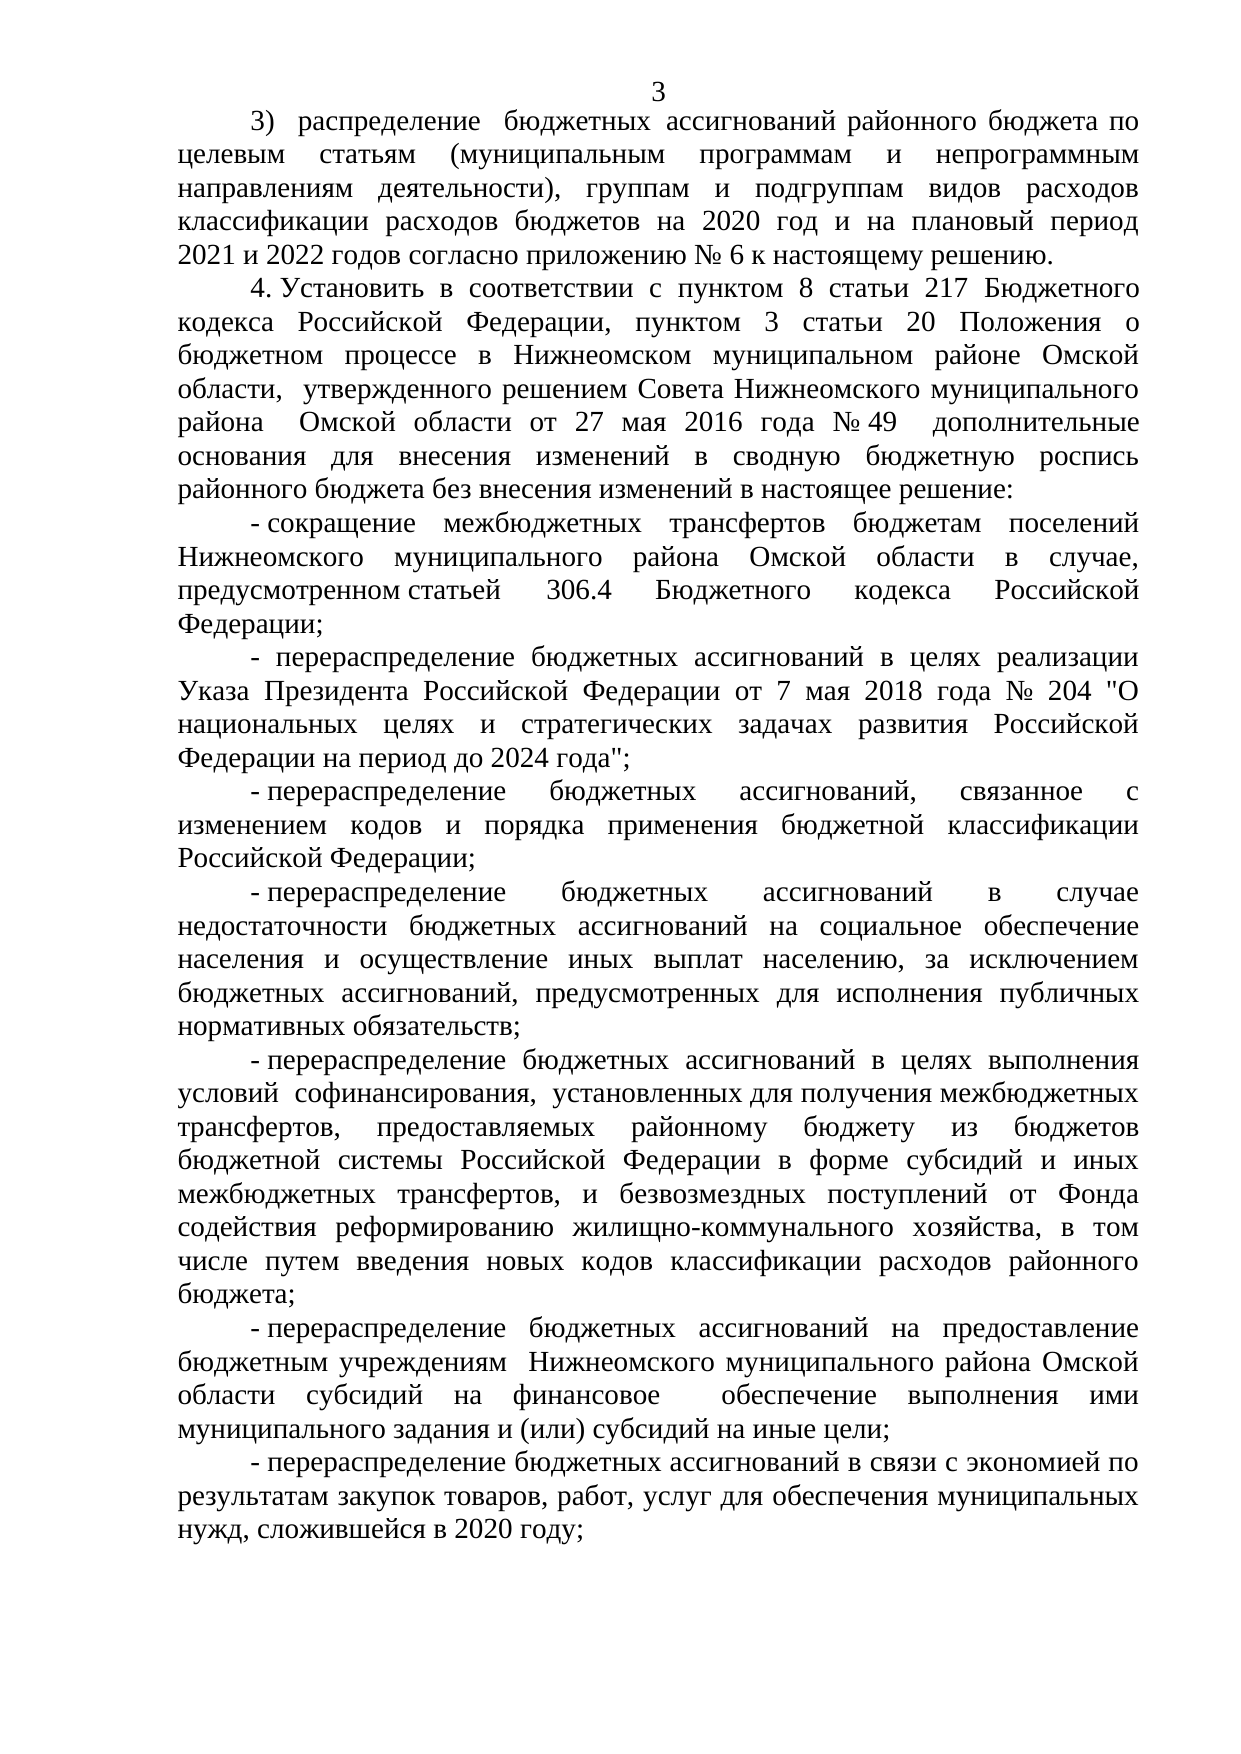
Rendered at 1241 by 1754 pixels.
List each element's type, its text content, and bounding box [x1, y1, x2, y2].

text - перераспределение бюджетных ассигнований в случае недостаточности бюджетных ассигнований на социальное обеспечение населения и осуществление иных выплат населению, за исключением бюджетных ассигнований, предусмотренных для исполнения публичных нормативных обязательств; [177, 874, 1140, 1042]
text - перераспределение бюджетных ассигнований в целях реализации Указа Президента Российской Федерации от 7 мая 2018 года № 204 "О национальных целях и стратегических задачах развития Российской Федерации на период до 2024 года"; [177, 639, 1140, 773]
text 3) распределение бюджетных ассигнований районного бюджета по целевым статьям (муниципальным программам и непрограммным направлениям деятельности), группам и подгруппам видов расходов классификации расходов бюджетов на 2020 год и на плановый период 2021 и 2022 годов согласно приложению № 6 к настоящему решению. [177, 103, 1140, 270]
text - перераспределение бюджетных ассигнований в связи с экономией по результатам закупок товаров, работ, услуг для обеспечения муниципальных нужд, сложившейся в 2020 году; [177, 1444, 1140, 1545]
text - перераспределение бюджетных ассигнований, связанное с изменением кодов и порядка применения бюджетной классификации Российской Федерации; [177, 773, 1140, 874]
text - перераспределение бюджетных ассигнований на предоставление бюджетным учреждениям Нижнеомского муниципального района Омской области субсидий на финансовое обеспечение выполнения ими муниципального задания и (или) субсидий на иные цели; [177, 1310, 1140, 1444]
text 4. Установить в соответствии с пунктом 8 статьи 217 Бюджетного кодекса Российской Федерации, пунктом 3 статьи 20 Положения о бюджетном процессе в Нижнеомском муниципальном районе Омской области, утвержденного решением Совета Нижнеомского муниципального района Омской области от 27 мая 2016 года № 49 дополнительные основания для внесения изменений в сводную бюджетную роспись районного бюджета без внесения изменений в настоящее решение: [177, 270, 1140, 505]
text - сокращение межбюджетных трансфертов бюджетам поселений Нижнеомского муниципального района Омской области в случае, предусмотренном статьей 306.4 Бюджетного кодекса Российской Федерации; [177, 505, 1140, 639]
text - перераспределение бюджетных ассигнований в целях выполнения условий софинансирования, установленных для получения межбюджетных трансфертов, предоставляемых районному бюджету из бюджетов бюджетной системы Российской Федерации в форме субсидий и иных межбюджетных трансфертов, и безвозмездных поступлений от Фонда содействия реформированию жилищно-коммунального хозяйства, в том числе путем введения новых кодов классификации расходов районного бюджета; [177, 1042, 1140, 1310]
